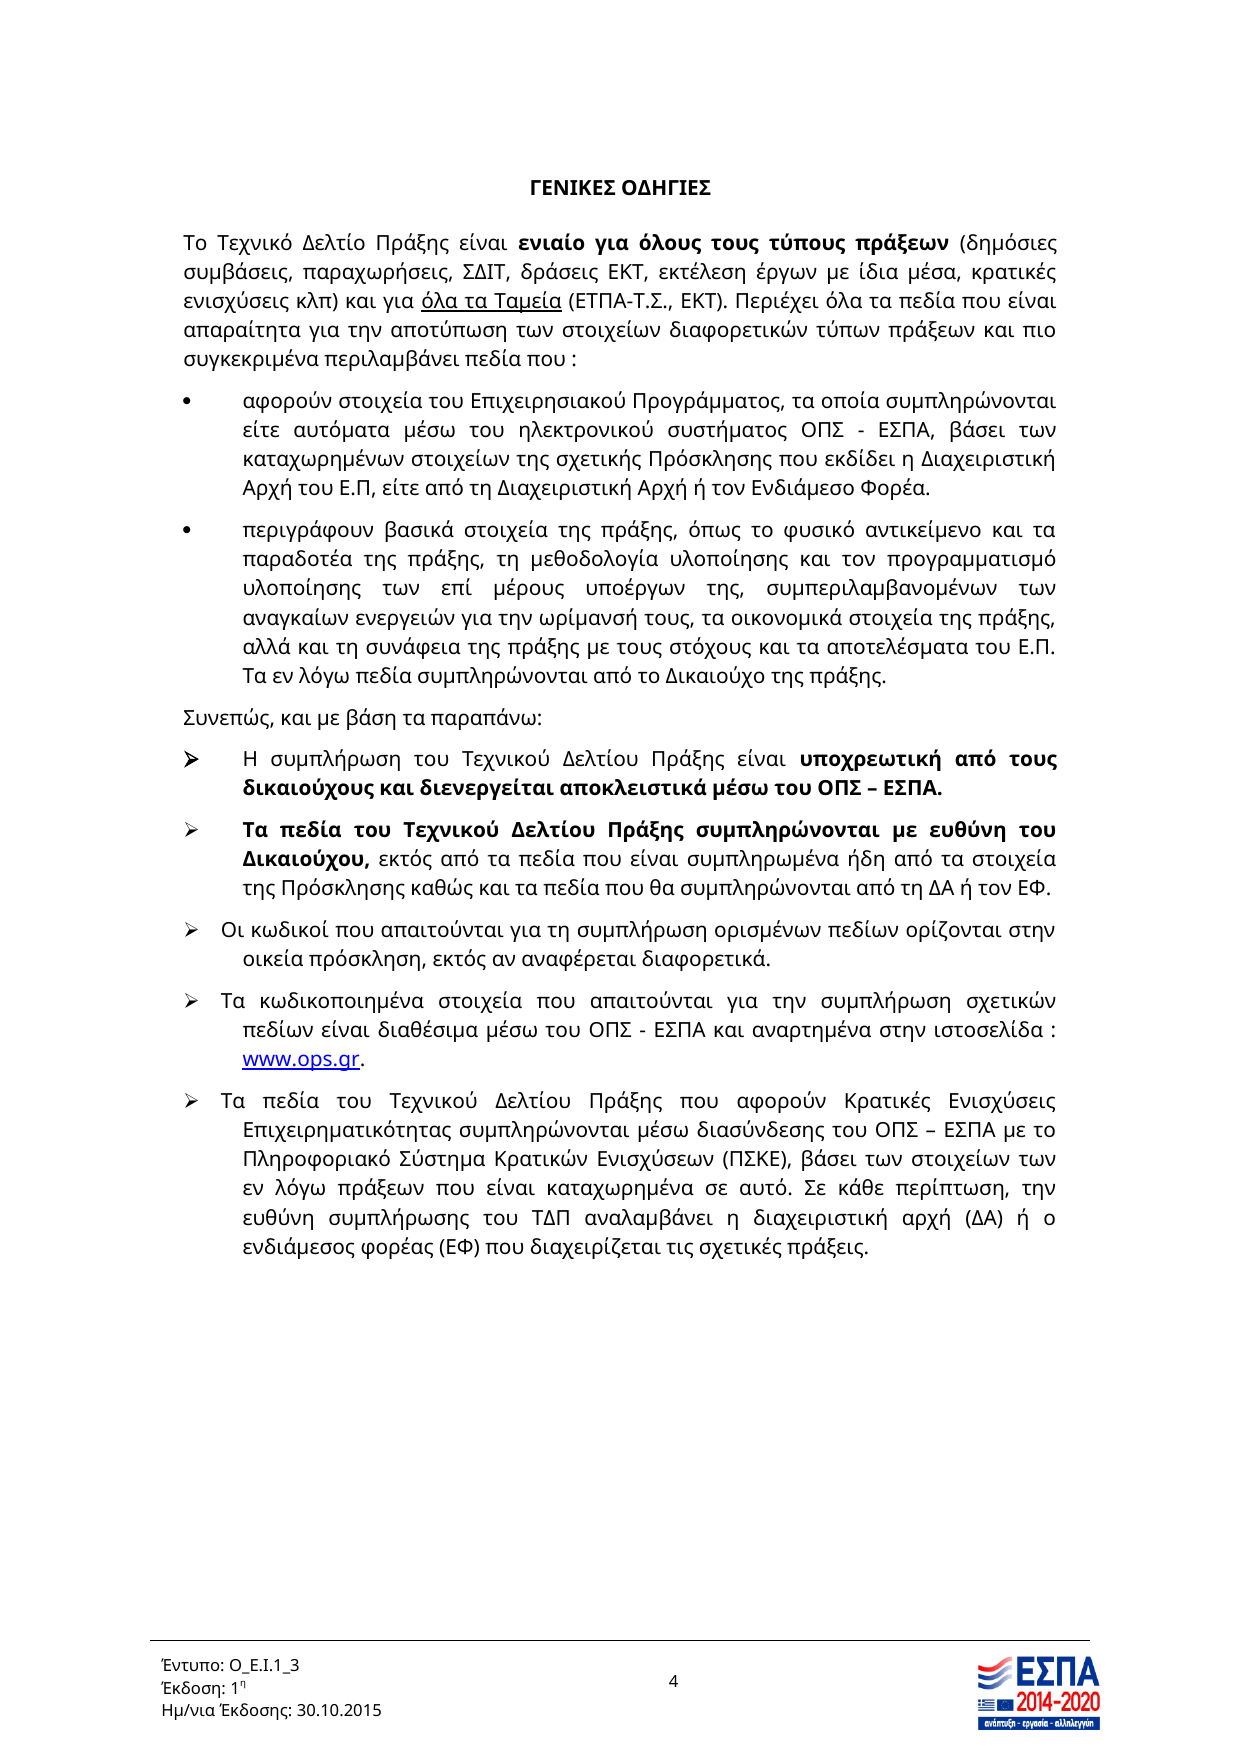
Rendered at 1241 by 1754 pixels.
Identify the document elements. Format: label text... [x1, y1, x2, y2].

list Η συμπλήρωση του Τεχνικού Δελτίου Πράξης είναι υποχρεωτική από τους δικαιούχους και διενεργείται αποκλειστικά μέσω του ΟΠΣ – ΕΣΠΑ. [183, 743, 1057, 802]
list Τα κωδικοποιημένα στοιχεία που απαιτούνται για την συμπλήρωση σχετικών πεδίων είναι διαθέσιμα μέσω του ΟΠΣ - ΕΣΠΑ και αναρτημένα στην ιστοσελίδα : www.ops.gr. [183, 985, 1057, 1073]
picture [974, 1654, 1103, 1732]
list Οι κωδικοί που απαιτούνται για τη συμπλήρωση ορισμένων πεδίων ορίζονται στην οικεία πρόσκληση, εκτός αν αναφέρεται διαφορετικά. [183, 914, 1057, 973]
list αφορούν στοιχεία του Επιχειρησιακού Προγράμματος, τα οποία συμπληρώνονται είτε αυτόματα μέσω του ηλεκτρονικού συστήματος ΟΠΣ - ΕΣΠΑ, βάσει των καταχωρημένων στοιχείων της σχετικής Πρόσκλησης που εκδίδει η Διαχειριστική Αρχή του Ε.Π, είτε από τη Διαχειριστική Αρχή ή τον Ενδιάμεσο Φορέα. [183, 385, 1057, 502]
text Συνεπώς, και με βάση τα παραπάνω: [183, 702, 1057, 731]
list Τα πεδία του Τεχνικού Δελτίου Πράξης που αφορούν Κρατικές Ενισχύσεις Επιχειρηματικότητας συμπληρώνονται μέσω διασύνδεσης του ΟΠΣ – ΕΣΠΑ με το Πληροφοριακό Σύστημα Κρατικών Ενισχύσεων (ΠΣΚΕ), βάσει των στοιχείων των εν λόγω πράξεων που είναι καταχωρημένα σε αυτό. Σε κάθε περίπτωση, την ευθύνη συμπλήρωσης του ΤΔΠ αναλαμβάνει η διαχειριστική αρχή (ΔΑ) ή ο ενδιάμεσος φορέας (ΕΦ) που διαχειρίζεται τις σχετικές πράξεις. [183, 1085, 1057, 1260]
text ΓΕΝΙΚΕΣ ΟΔΗΓΙΕΣ [183, 173, 1057, 202]
list Τα πεδία του Τεχνικού Δελτίου Πράξης συμπληρώνονται με ευθύνη του Δικαιούχου, εκτός από τα πεδία που είναι συμπληρωμένα ήδη από τα στοιχεία της Πρόσκλησης καθώς και τα πεδία που θα συμπληρώνονται από τη ΔΑ ή τον ΕΦ. [183, 814, 1057, 902]
list περιγράφουν βασικά στοιχεία της πράξης, όπως το φυσικό αντικείμενο και τα παραδοτέα της πράξης, τη μεθοδολογία υλοποίησης και τον προγραμματισμό υλοποίησης των επί μέρους υποέργων της, συμπεριλαμβανομένων των αναγκαίων ενεργειών για την ωρίμανσή τους, τα οικονομικά στοιχεία της πράξης, αλλά και τη συνάφεια της πράξης με τους στόχους και τα αποτελέσματα του Ε.Π. Τα εν λόγω πεδία συμπληρώνονται από το Δικαιούχο της πράξης. [183, 514, 1057, 689]
text Το Τεχνικό Δελτίο Πράξης είναι ενιαίο για όλους τους τύπους πράξεων (δημόσιες συμβάσεις, παραχωρήσεις, ΣΔΙΤ, δράσεις ΕΚΤ, εκτέλεση έργων με ίδια μέσα, κρατικές ενισχύσεις κλπ) και για όλα τα Ταμεία (ΕΤΠΑ-Τ.Σ., ΕΚΤ). Περιέχει όλα τα πεδία που είναι απαραίτητα για την αποτύπωση των στοιχείων διαφορετικών τύπων πράξεων και πιο συγκεκριμένα περιλαμβάνει πεδία που : [183, 227, 1057, 373]
